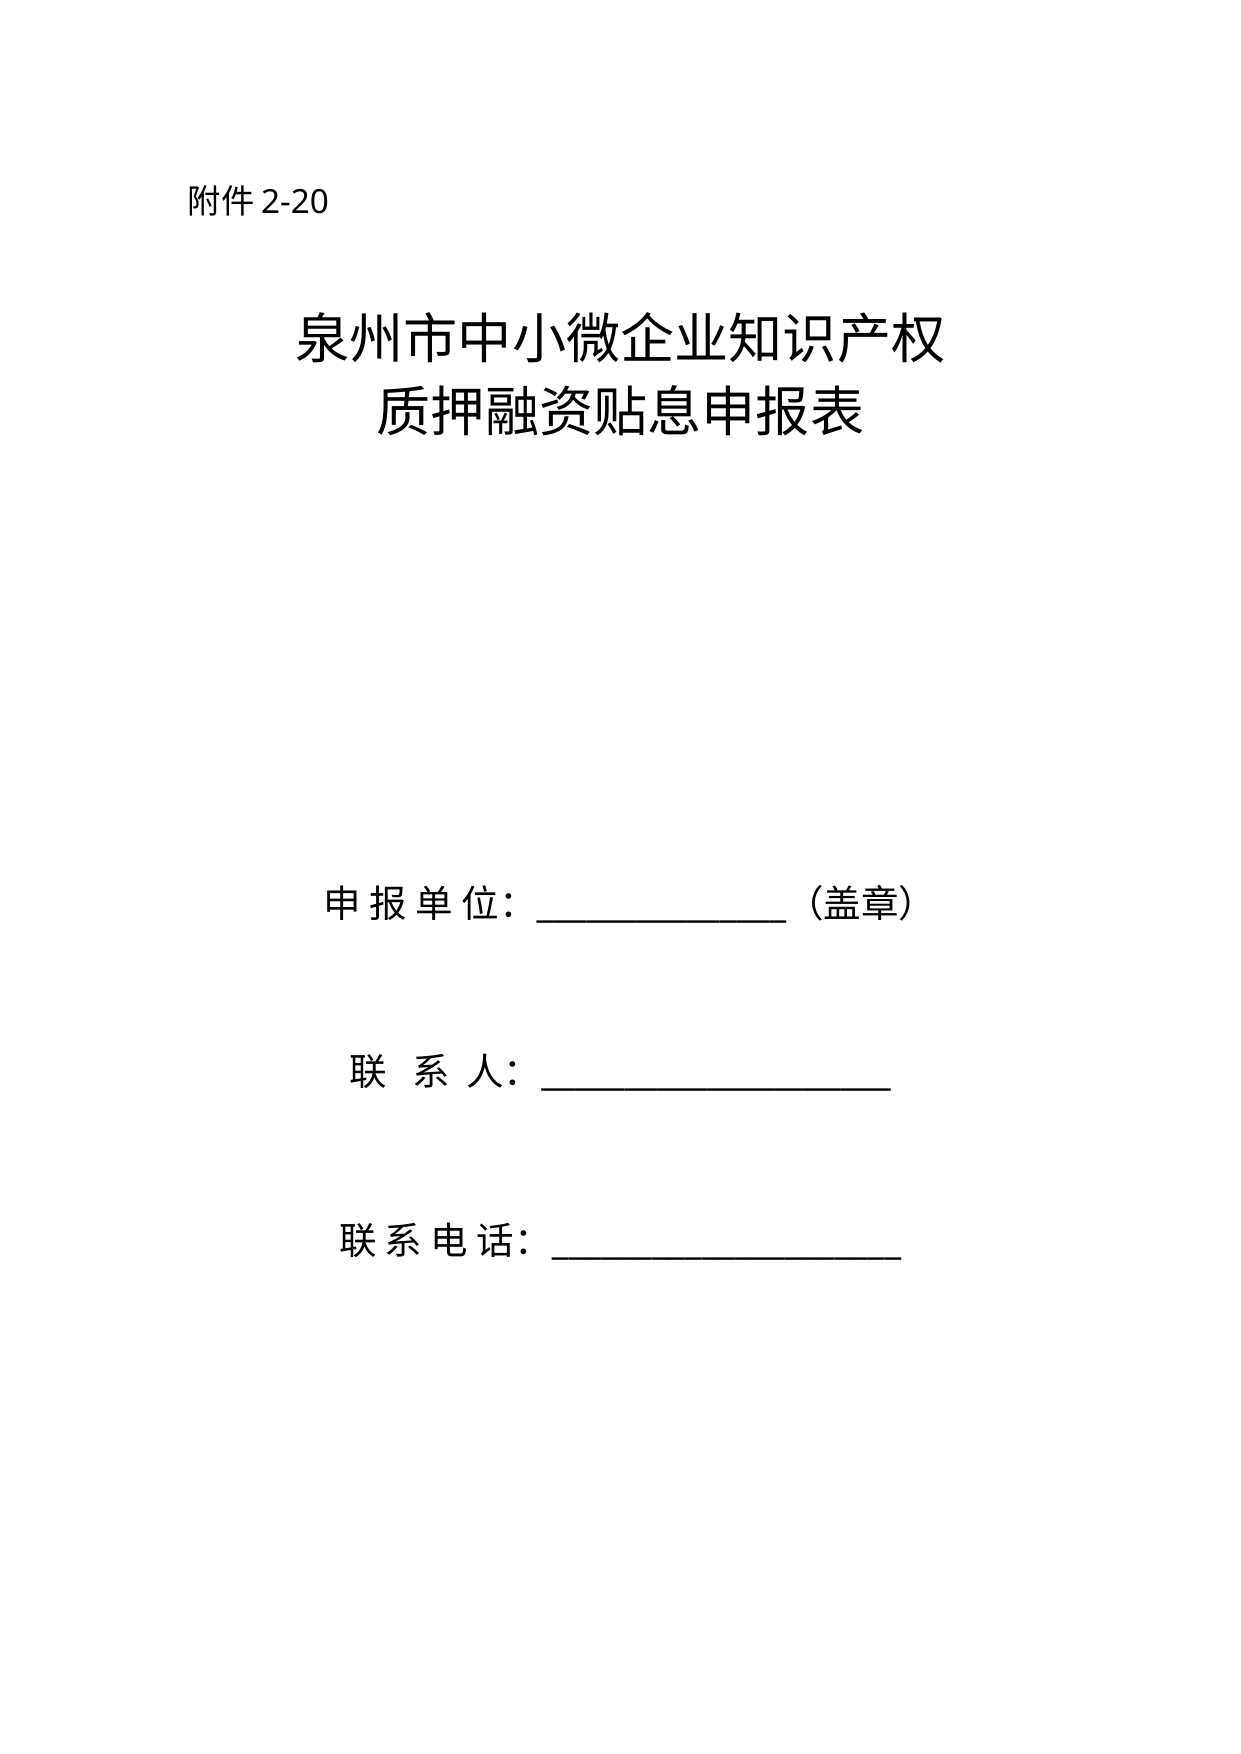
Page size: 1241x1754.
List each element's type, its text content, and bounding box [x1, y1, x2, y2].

text 联 系 电 话：_____________________ [187, 1205, 1053, 1270]
text 泉州市中小微企业知识产权 [187, 301, 1053, 373]
text 申 报 单 位：_______________（盖章） [187, 869, 1053, 934]
text 质押融资贴息申报表 [187, 373, 1053, 446]
text 附件2-20 [187, 155, 1053, 228]
text 联 系 人：_____________________ [187, 1037, 1053, 1102]
